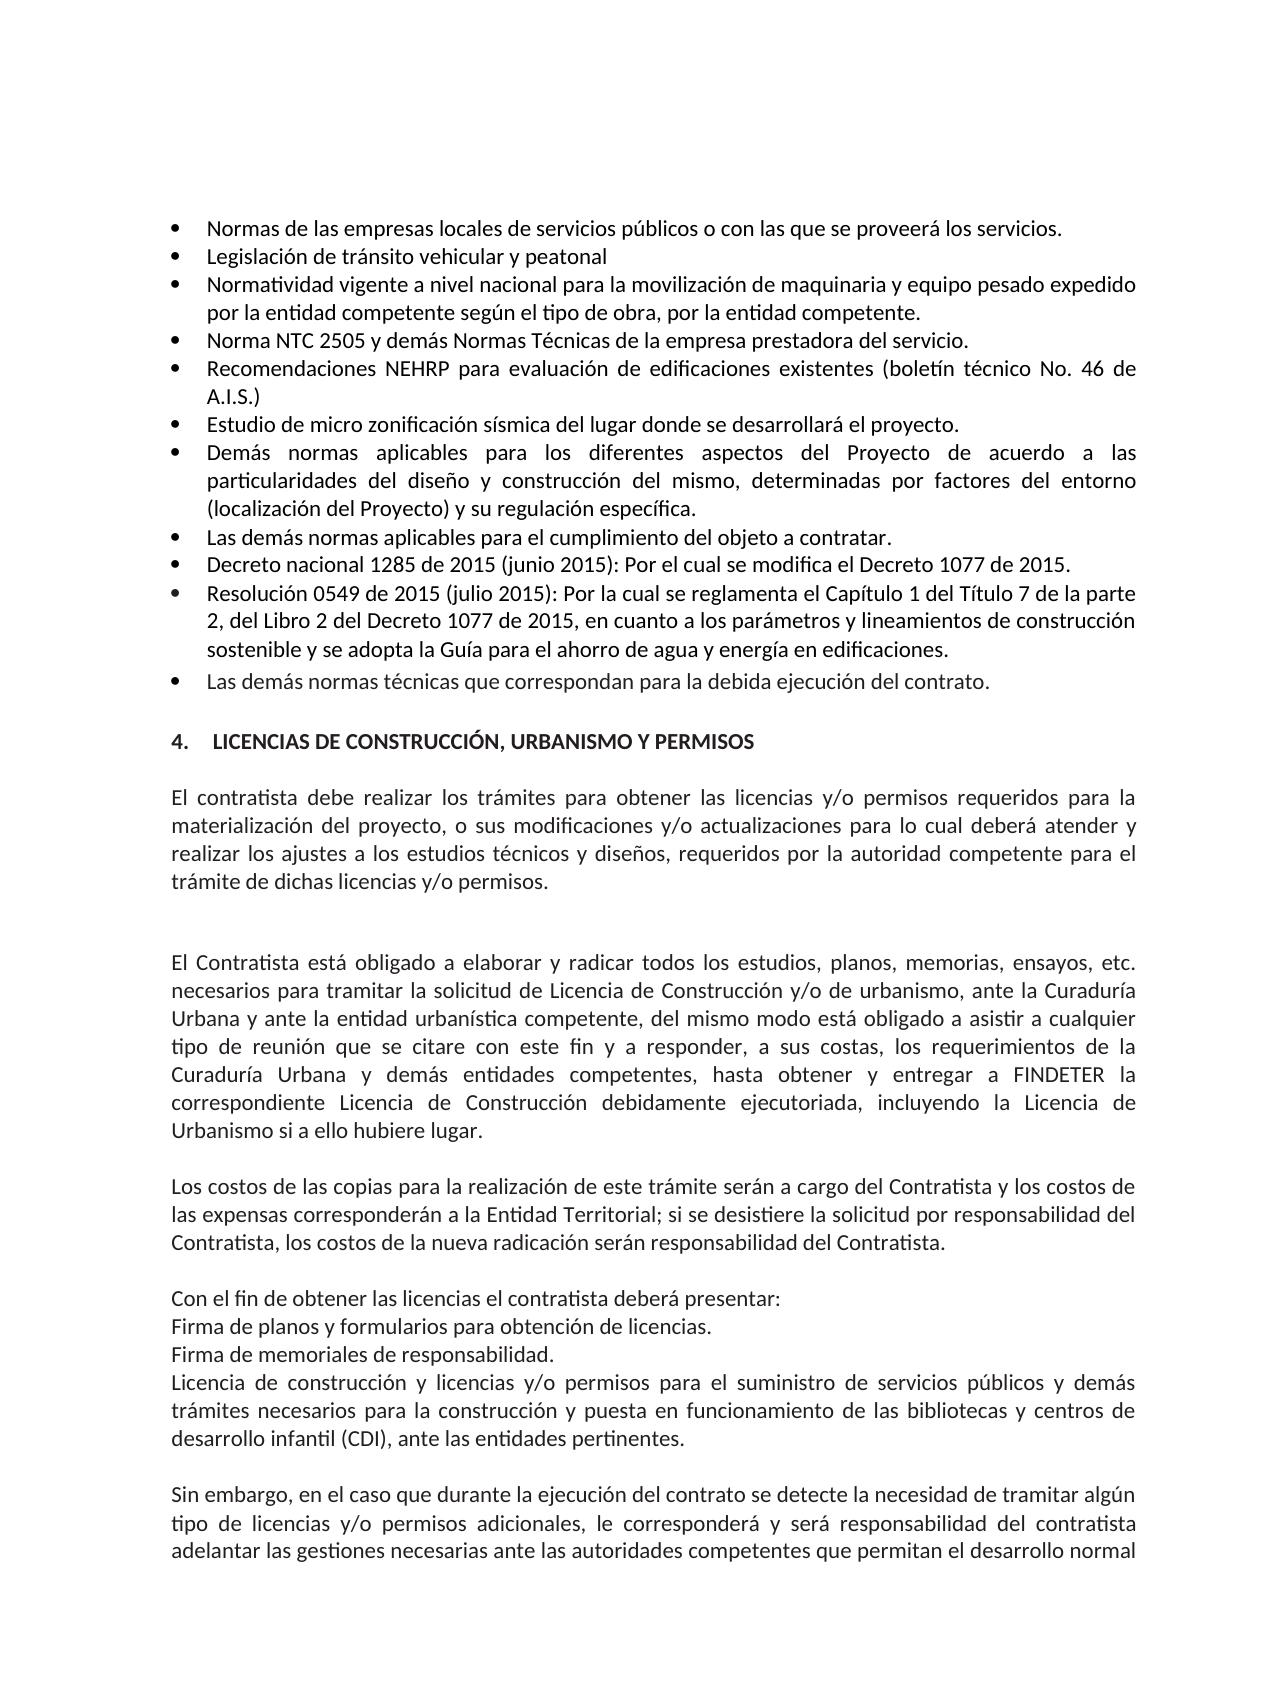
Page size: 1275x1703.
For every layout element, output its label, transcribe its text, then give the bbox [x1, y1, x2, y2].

list Recomendaciones NEHRP para evaluación de edificaciones existentes (boletín técnico No. 46 de A.I.S.) [171, 354, 1138, 411]
text Firma de memoriales de responsabilidad. [171, 1341, 1138, 1368]
text Firma de planos y formularios para obtención de licencias. [171, 1312, 1138, 1341]
text El contratista debe realizar los trámites para obtener las licencias y/o permisos requeridos para la materialización del proyecto, o sus modificaciones y/o actualizaciones para lo cual deberá atender y realizar los ajustes a los estudios técnicos y diseños, requeridos por la autoridad competente para el trámite de dichas licencias y/o permisos. [171, 783, 1138, 895]
list Decreto nacional 1285 de 2015 (junio 2015): Por el cual se modifica el Decreto 1077 de 2015. [171, 551, 1138, 579]
list Normas de las empresas locales de servicios públicos o con las que se proveerá los servicios. [171, 214, 1138, 242]
list Legislación de tránsito vehicular y peatonal [171, 242, 1138, 270]
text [171, 1481, 1138, 1565]
list Normatividad vigente a nivel nacional para la movilización de maquinaria y equipo pesado expedido por la entidad competente según el tipo de obra, por la entidad competente. [171, 270, 1138, 326]
list Resolución 0549 de 2015 (julio 2015): Por la cual se reglamenta el Capítulo 1 del Título 7 de la parte 2, del Libro 2 del Decreto 1077 de 2015, en cuanto a los parámetros y lineamientos de construcción sostenible y se adopta la Guía para el ahorro de agua y energía en edificaciones. [171, 579, 1138, 663]
list Demás normas aplicables para los diferentes aspectos del Proyecto de acuerdo a las particularidades del diseño y construcción del mismo, determinadas por factores del entorno (localización del Proyecto) y su regulación específica. [171, 438, 1138, 523]
list Estudio de micro zonificación sísmica del lugar donde se desarrollará el proyecto. [171, 411, 1138, 438]
text Con el fin de obtener las licencias el contratista deberá presentar: [171, 1284, 1138, 1312]
list Norma NTC 2505 y demás Normas Técnicas de la empresa prestadora del servicio. [171, 326, 1138, 354]
text El Contratista está obligado a elaborar y radicar todos los estudios, planos, memorias, ensayos, etc. necesarios para tramitar la solicitud de Licencia de Construcción y/o de urbanismo, ante la Curaduría Urbana y ante la entidad urbanística competente, del mismo modo está obligado a asistir a cualquier tipo de reunión que se citare con este fin y a responder, a sus costas, los requerimientos de la Curaduría Urbana y demás entidades competentes, hasta obtener y entregar a FINDETER la correspondiente Licencia de Construcción debidamente ejecutoriada, incluyendo la Licencia de Urbanismo si a ello hubiere lugar. [171, 948, 1138, 1144]
text Los costos de las copias para la realización de este trámite serán a cargo del Contratista y los costos de las expensas corresponderán a la Entidad Territorial; si se desistiere la solicitud por responsabilidad del Contratista, los costos de la nueva radicación serán responsabilidad del Contratista. [171, 1172, 1138, 1256]
list Las demás normas aplicables para el cumplimiento del objeto a contratar. [171, 523, 1138, 551]
list Las demás normas técnicas que correspondan para la debida ejecución del contrato. [171, 667, 1138, 695]
text Licencia de construcción y licencias y/o permisos para el suministro de servicios públicos y demás trámites necesarios para la construcción y puesta en funcionamiento de las bibliotecas y centros de desarrollo infantil (CDI), ante las entidades pertinentes. [171, 1368, 1138, 1453]
list LICENCIAS DE CONSTRUCCIÓN, URBANISMO Y PERMISOS [171, 727, 1138, 755]
